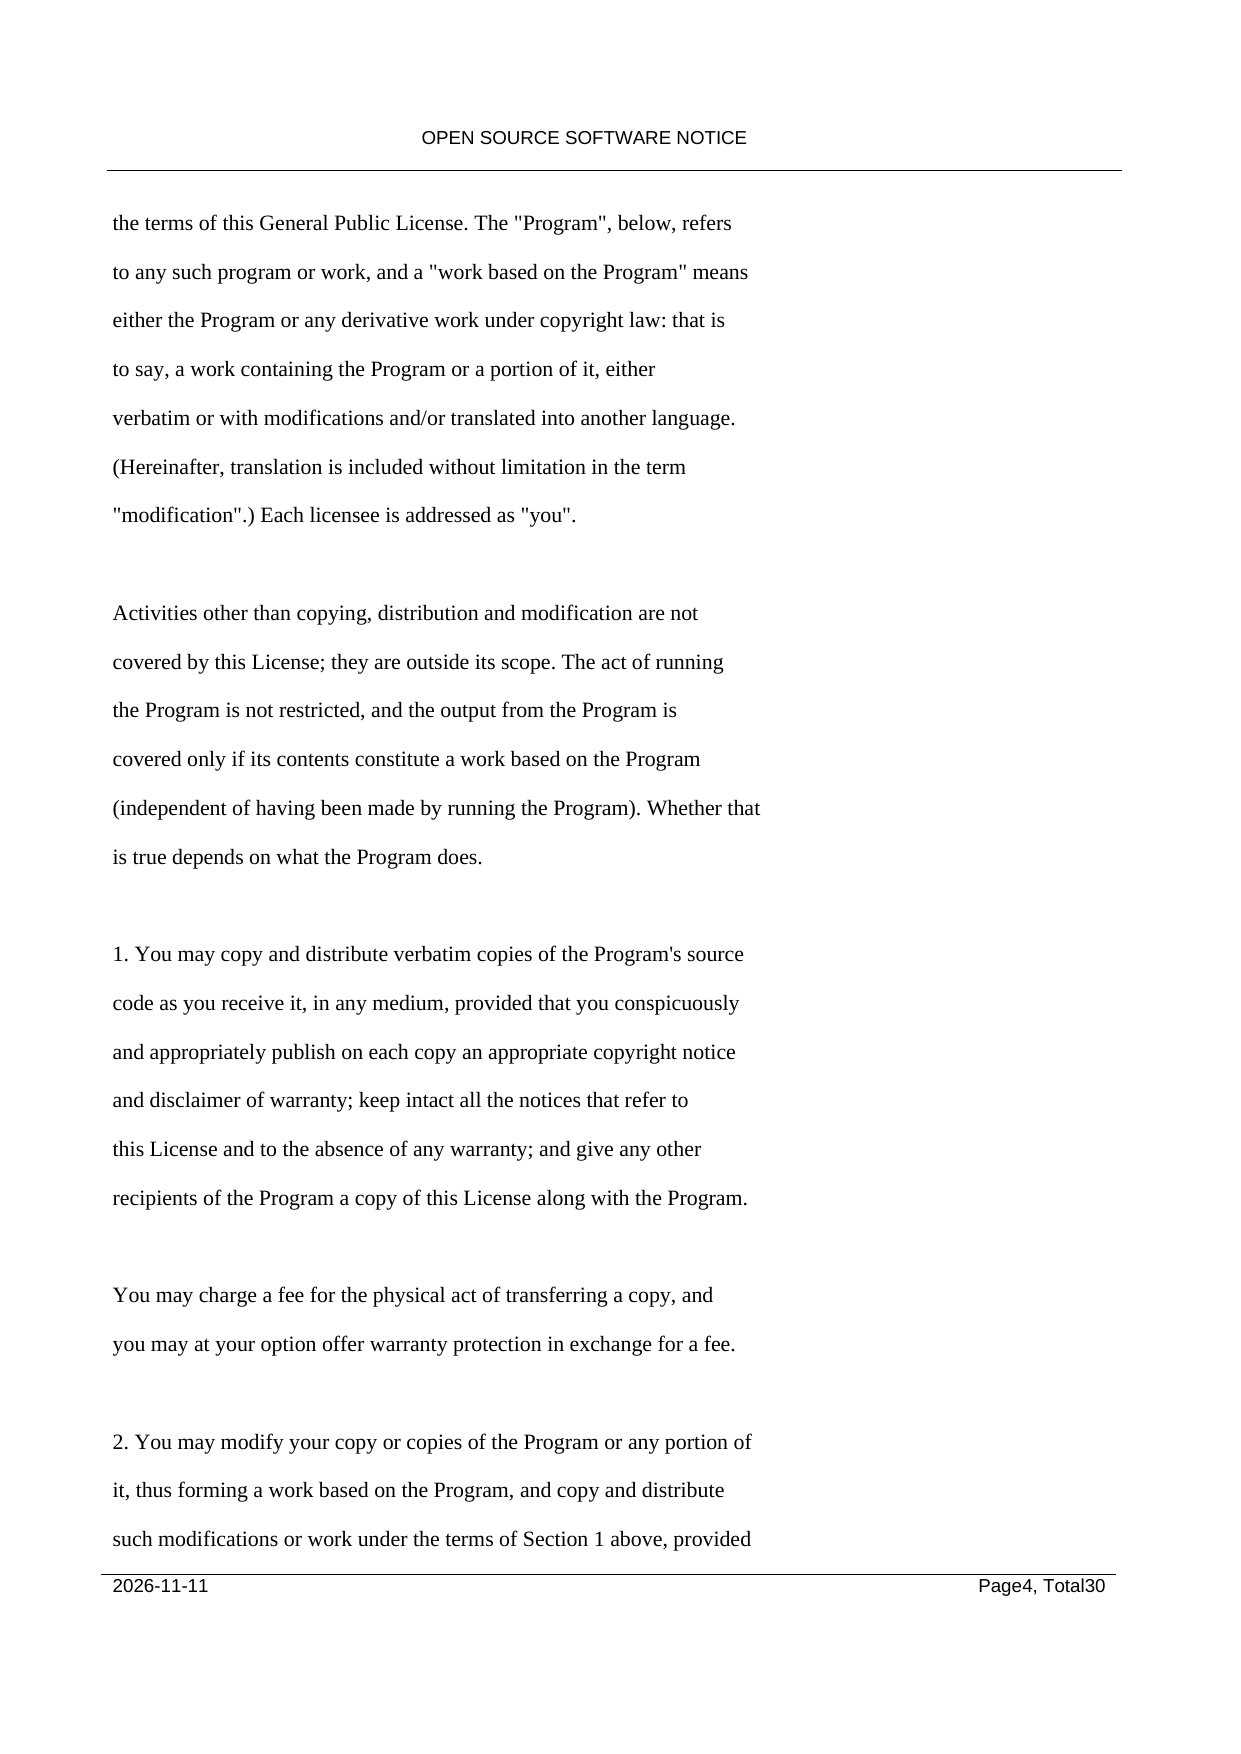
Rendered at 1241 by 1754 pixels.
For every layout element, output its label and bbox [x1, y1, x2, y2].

text [112, 206, 1128, 1555]
